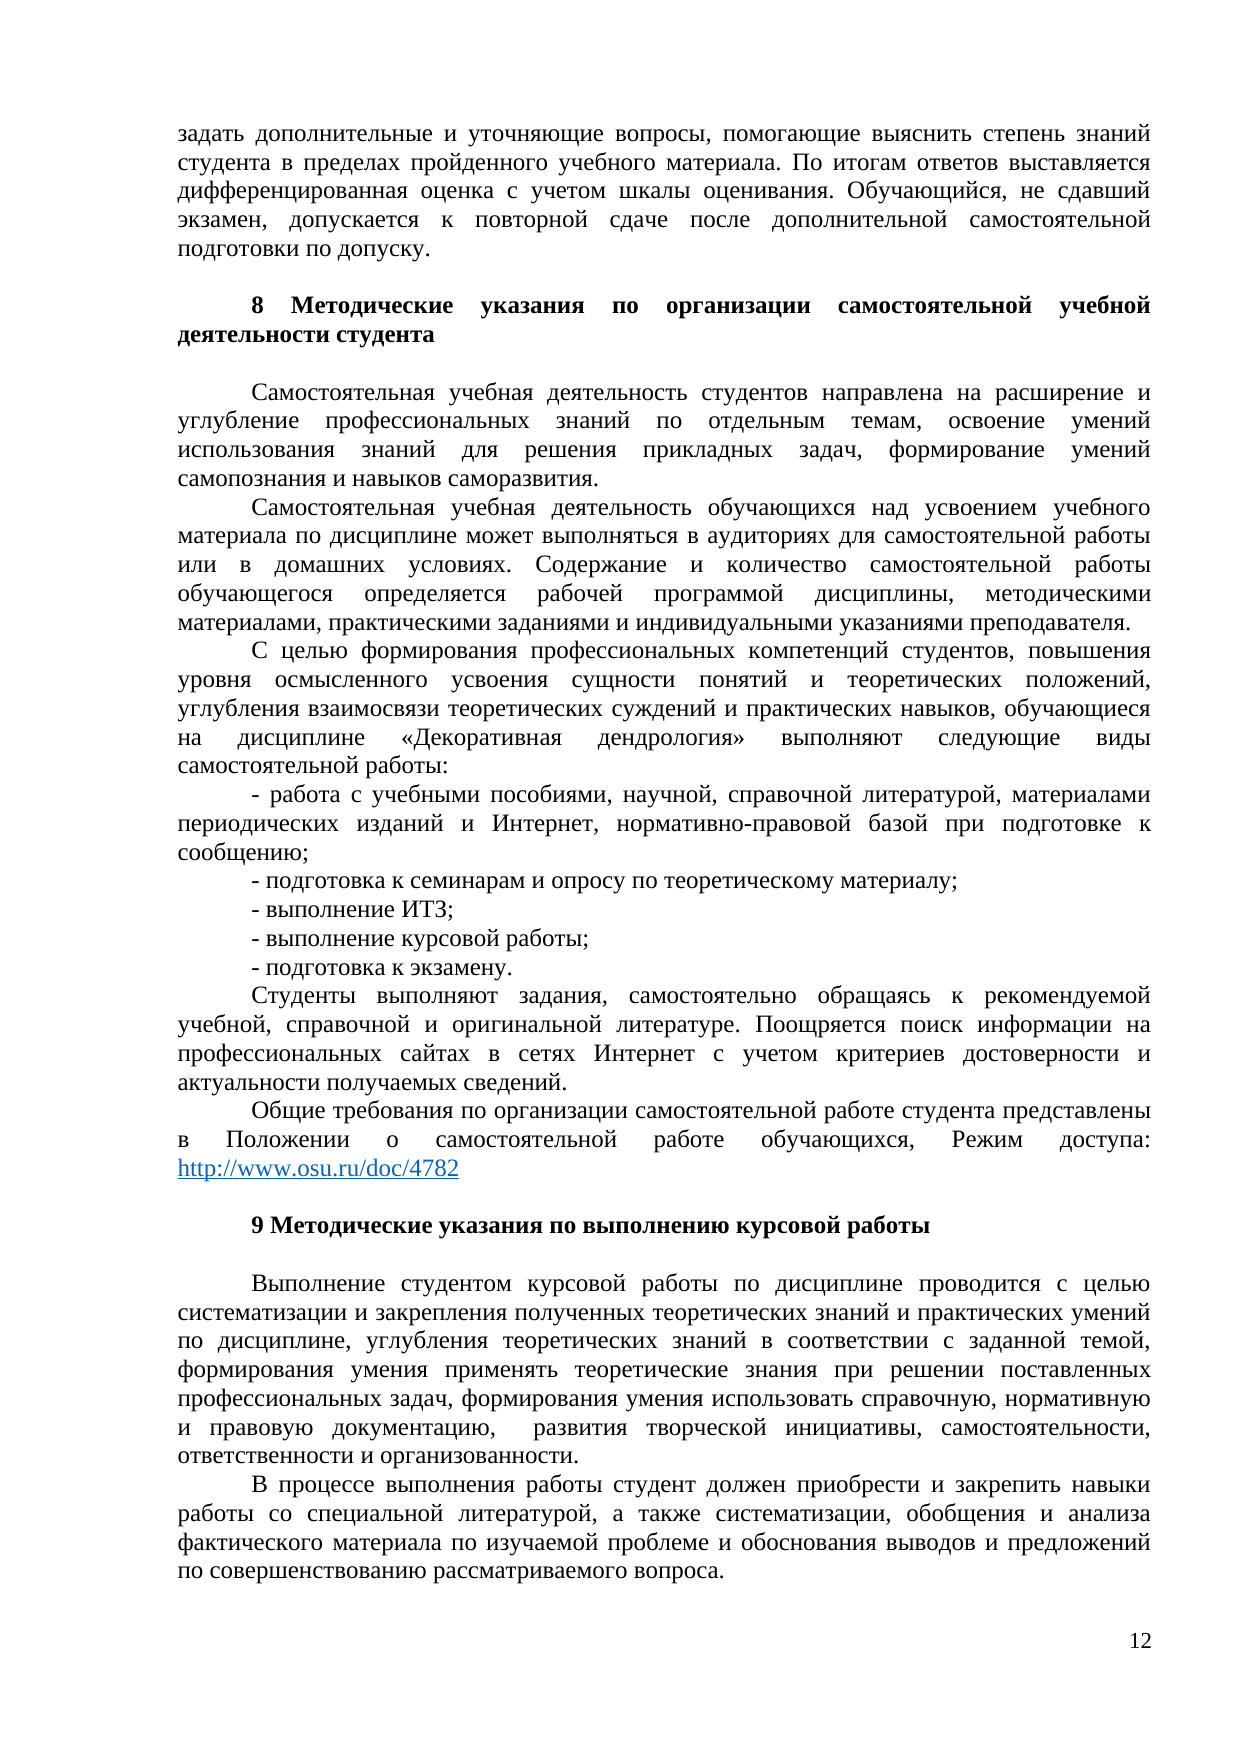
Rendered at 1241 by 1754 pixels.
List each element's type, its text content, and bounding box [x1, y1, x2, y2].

text - выполнение ИТЗ; [177, 894, 1152, 923]
text - подготовка к семинарам и опросу по теоретическому материалу; [177, 866, 1152, 894]
text Общие требования по организации самостоятельной работе студента представлены в Положении о самостоятельной работе обучающихся, Режим доступа: http://www.osu.ru/doc/4782 [177, 1096, 1152, 1182]
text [177, 118, 1152, 262]
text В процессе выполнения работы студент должен приобрести и закрепить навыки работы со специальной литературой, а также систематизации, обобщения и анализа фактического материала по изучаемой проблеме и обоснования выводов и предложений по совершенствованию рассматриваемого вопроса. [177, 1469, 1152, 1584]
text 8 Методические указания по организации самостоятельной учебной деятельности студента [177, 291, 1152, 348]
text - подготовка к экзамену. [177, 952, 1152, 981]
text Самостоятельная учебная деятельность студентов направлена на расширение и углубление профессиональных знаний по отдельным темам, освоение умений использования знаний для решения прикладных задач, формирование умений самопознания и навыков саморазвития. [177, 377, 1152, 492]
text - работа с учебными пособиями, научной, справочной литературой, материалами периодических изданий и Интернет, нормативно-правовой базой при подготовке к сообщению; [177, 779, 1152, 866]
text - выполнение курсовой работы; [177, 923, 1152, 952]
text Студенты выполняют задания, самостоятельно обращаясь к рекомендуемой учебной, справочной и оригинальной литературе. Поощряется поиск информации на профессиональных сайтах в сетях Интернет с учетом критериев достоверности и актуальности получаемых сведений. [177, 981, 1152, 1096]
text 9 Методические указания по выполнению курсовой работы [177, 1211, 1152, 1239]
text С целью формирования профессиональных компетенций студентов, повышения уровня осмысленного усвоения сущности понятий и теоретических положений, углубления взаимосвязи теоретических суждений и практических навыков, обучающиеся на дисциплине «Декоративная дендрология» выполняют следующие виды самостоятельной работы: [177, 636, 1152, 779]
text Самостоятельная учебная деятельность обучающихся над усвоением учебного материала по дисциплине может выполняться в аудиториях для самостоятельной работы или в домашних условиях. Содержание и количество самостоятельной работы обучающегося определяется рабочей программой дисциплины, методическими материалами, практическими заданиями и индивидуальными указаниями преподавателя. [177, 492, 1152, 636]
text Выполнение студентом курсовой работы по дисциплине проводится с целью систематизации и закрепления полученных теоретических знаний и практических умений по дисциплине, углубления теоретических знаний в соответствии с заданной темой, формирования умения применять теоретические знания при решении поставленных профессиональных задач, формирования умения использовать справочную, нормативную и правовую документацию, развития творческой инициативы, самостоятельности, ответственности и организованности. [177, 1268, 1152, 1469]
